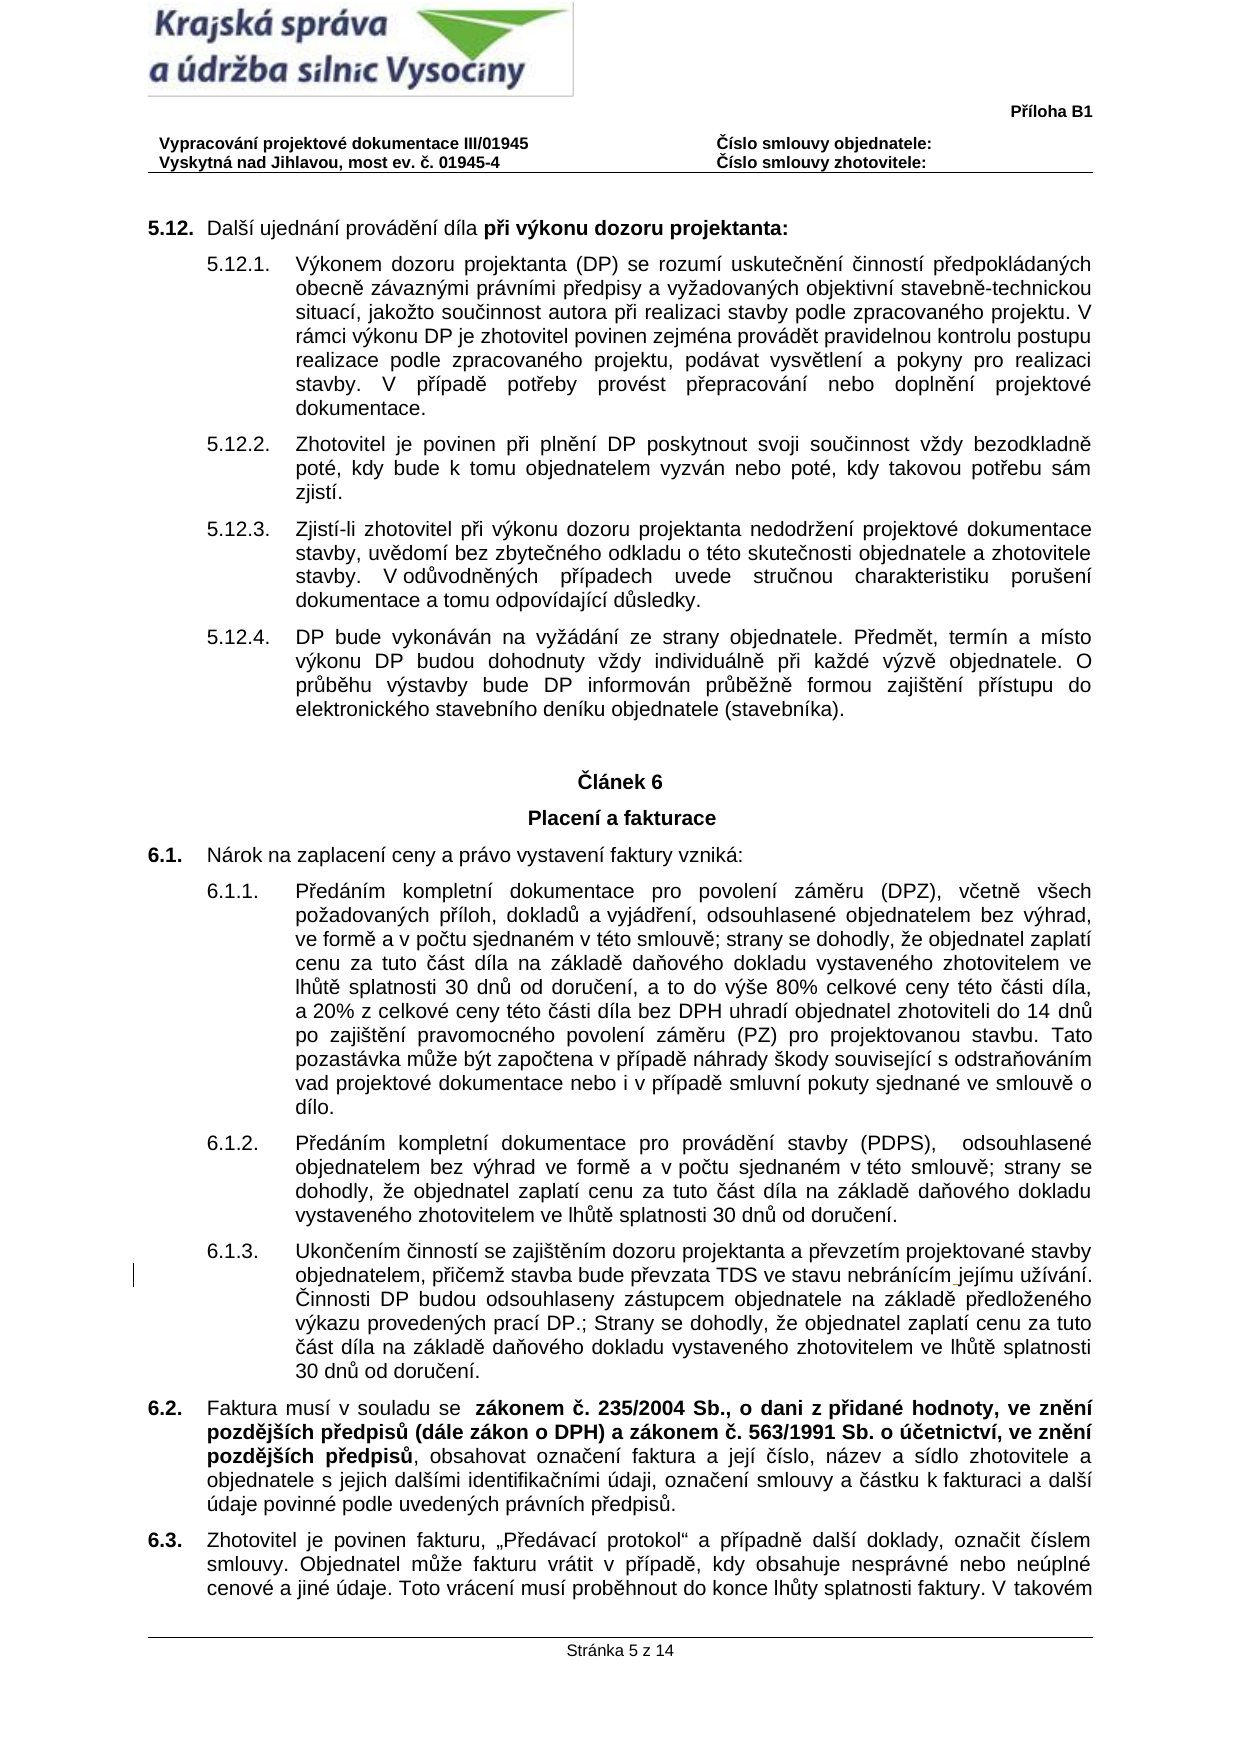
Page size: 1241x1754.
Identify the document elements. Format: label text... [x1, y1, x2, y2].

list Placení a fakturace [148, 806, 1096, 830]
list Výkonem dozoru projektanta (DP) se rozumí uskutečnění činností předpokládaných obecně závaznými právními předpisy a vyžadovaných objektivní stavebně-technickou situací, jakožto součinnost autora při realizaci stavby podle zpracovaného projektu. V rámci výkonu DP je zhotovitel povinen zejména provádět pravidelnou kontrolu postupu realizace podle zpracovaného projektu, podávat vysvětlení a pokyny pro realizaci stavby. V případě potřeby provést přepracování nebo doplnění projektové dokumentace. [207, 252, 1093, 419]
list Nárok na zaplacení ceny a právo vystavení faktury vzniká: [148, 842, 1093, 866]
list Ukončením činností se zajištěním dozoru projektanta a převzetím projektované stavby objednatelem, přičemž stavba bude převzata TDS ve stavu nebránícímjejímu užívání. Činnosti DP budou odsouhlaseny zástupcem objednatele na základě předloženého výkazu provedených prací DP.; Strany se dohodly, že objednatel zaplatí cenu za tuto část díla na základě daňového dokladu vystaveného zhotovitelem ve lhůtě splatnosti 30 dnů od doručení. [207, 1239, 1093, 1383]
list Článek 6 [148, 769, 1093, 793]
picture [147, 2, 574, 98]
list DP bude vykonáván na vyžádání ze strany objednatele. Předmět, termín a místo výkonu DP budou dohodnuty vždy individuálně při každé výzvě objednatele. O průběhu výstavby bude DP informován průběžně formou zajištění přístupu do elektronického stavebního deníku objednatele (stavebníka). [207, 625, 1093, 721]
list Zhotovitel je povinen při plnění DP poskytnout svoji součinnost vždy bezodkladně poté, kdy bude k tomu objednatelem vyzván nebo poté, kdy takovou potřebu sám zjistí. [207, 432, 1093, 504]
list Předáním kompletní dokumentace pro povolení záměru (DPZ), včetně všech požadovaných příloh, dokladů a vyjádření, odsouhlasené objednatelem bez výhrad, ve formě a v počtu sjednaném v této smlouvě; strany se dohodly, že objednatel zaplatí cenu za tuto část díla na základě daňového dokladu vystaveného zhotovitelem ve lhůtě splatnosti 30 dnů od doručení, a to do výše 80% celkové ceny této části díla, a 20% z celkové ceny této části díla bez DPH uhradí objednatel zhotoviteli do 14 dnů po zajištění pravomocného povolení záměru (PZ) pro projektovanou stavbu. Tato pozastávka může být započtena v případě náhrady škody související s odstraňováním vad projektové dokumentace nebo i v případě smluvní pokuty sjednané ve smlouvě o dílo. [207, 879, 1093, 1118]
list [148, 1528, 1093, 1600]
list Faktura musí v souladu se zákonem č. 235/2004 Sb., o dani z přidané hodnoty, ve znění pozdějších předpisů (dále zákon o DPH) a zákonem č. 563/1991 Sb. o účetnictví, ve znění pozdějších předpisů, obsahovat označení faktura a její číslo, název a sídlo zhotovitele a objednatele s jejich dalšími identifikačními údaji, označení smlouvy a částku k fakturaci a další údaje povinné podle uvedených právních předpisů. [148, 1396, 1093, 1515]
list Zjistí-li zhotovitel při výkonu dozoru projektanta nedodržení projektové dokumentace stavby, uvědomí bez zbytečného odkladu o této skutečnosti objednatele a zhotovitele stavby. V odůvodněných případech uvede stručnou charakteristiku porušení dokumentace a tomu odpovídající důsledky. [207, 516, 1093, 612]
list Předáním kompletní dokumentace pro provádění stavby (PDPS), odsouhlasené objednatelem bez výhrad ve formě a v počtu sjednaném v této smlouvě; strany se dohodly, že objednatel zaplatí cenu za tuto část díla na základě daňového dokladu vystaveného zhotovitelem ve lhůtě splatnosti 30 dnů od doručení. [207, 1131, 1093, 1227]
list Další ujednání provádění díla při výkonu dozoru projektanta: [148, 215, 1093, 239]
